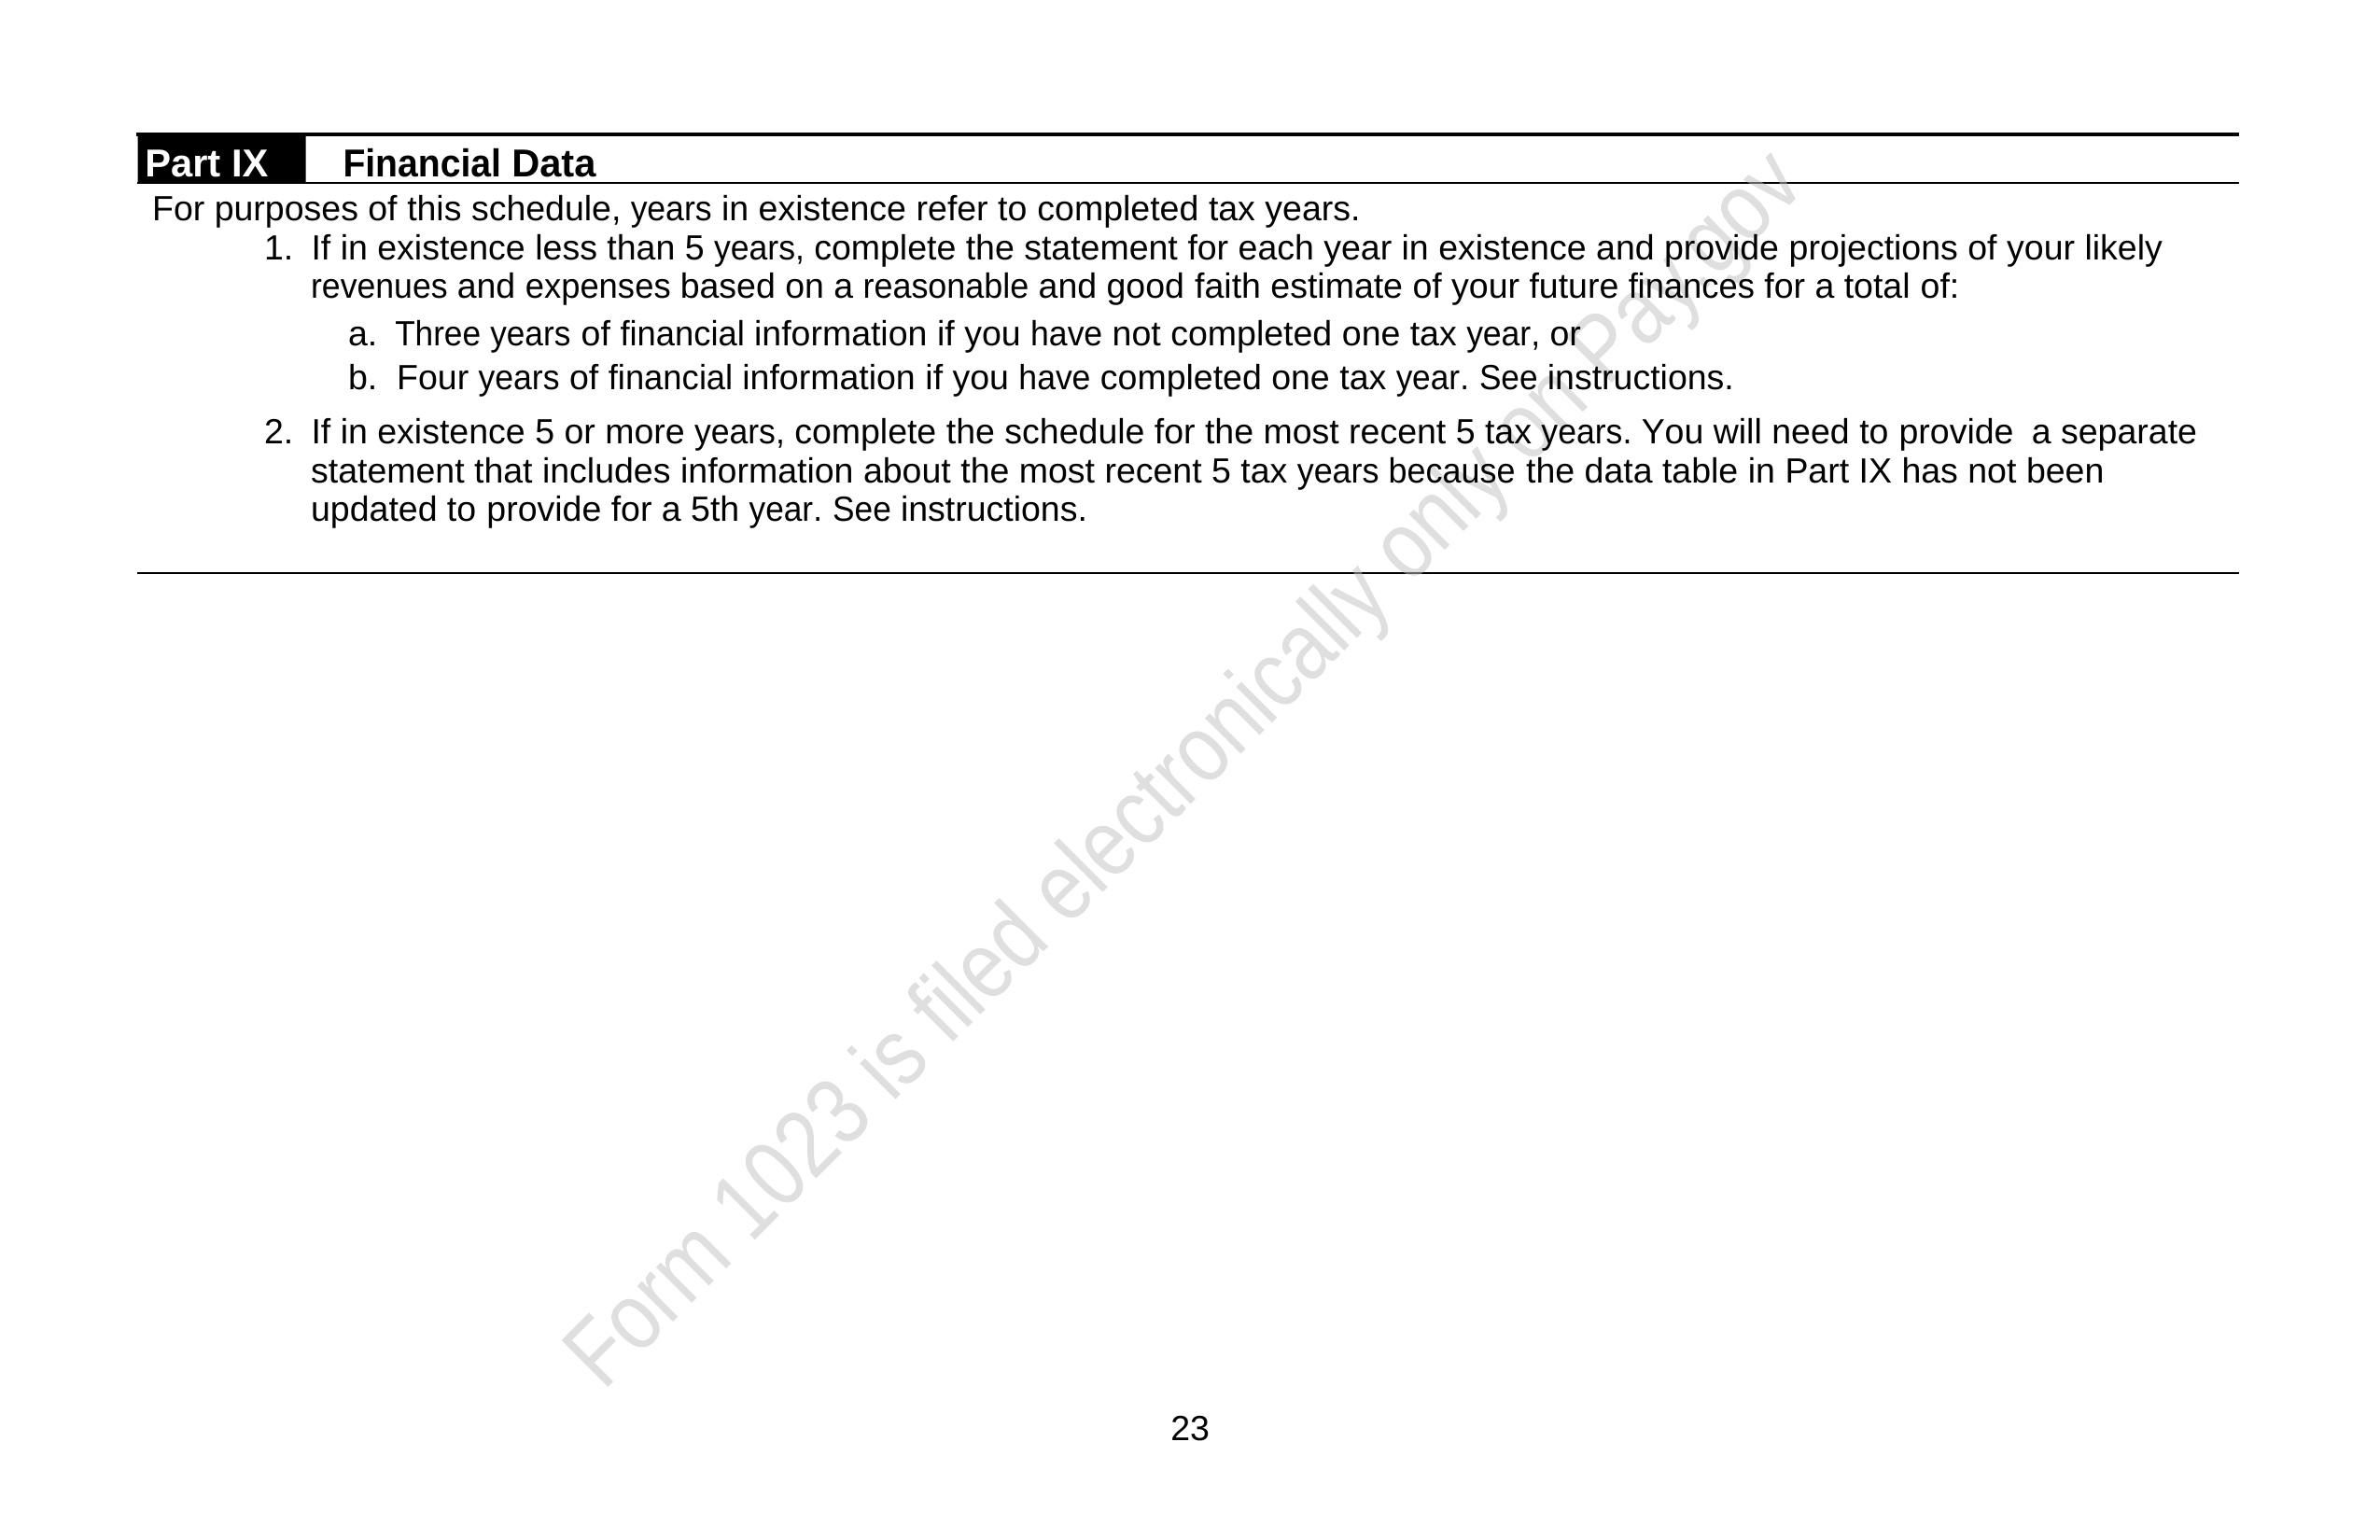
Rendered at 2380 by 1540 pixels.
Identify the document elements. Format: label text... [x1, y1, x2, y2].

text b. Four years of financial information if you have completed one tax year. See instructions. [348, 357, 2240, 397]
text Part IX Financial Data [140, 140, 2240, 185]
text For purposes of this schedule, years in existence refer to completed tax years. [152, 189, 2240, 229]
text a. Three years of financial information if you have not completed one tax year, or [348, 314, 2240, 354]
text 2. If in existence 5 or more years, complete the schedule for the most recent 5 tax years. You will need to provide a separate statement that includes information about the most recent 5 tax years because the data table in Part IX has not been updated to provide for a 5th year. See instructions. [264, 413, 2210, 529]
text 1. If in existence less than 5 years, complete the statement for each year in existence and provide projections of your likely revenues and expenses based on a reasonable and good faith estimate of your future finances for a total of: [264, 229, 2169, 306]
